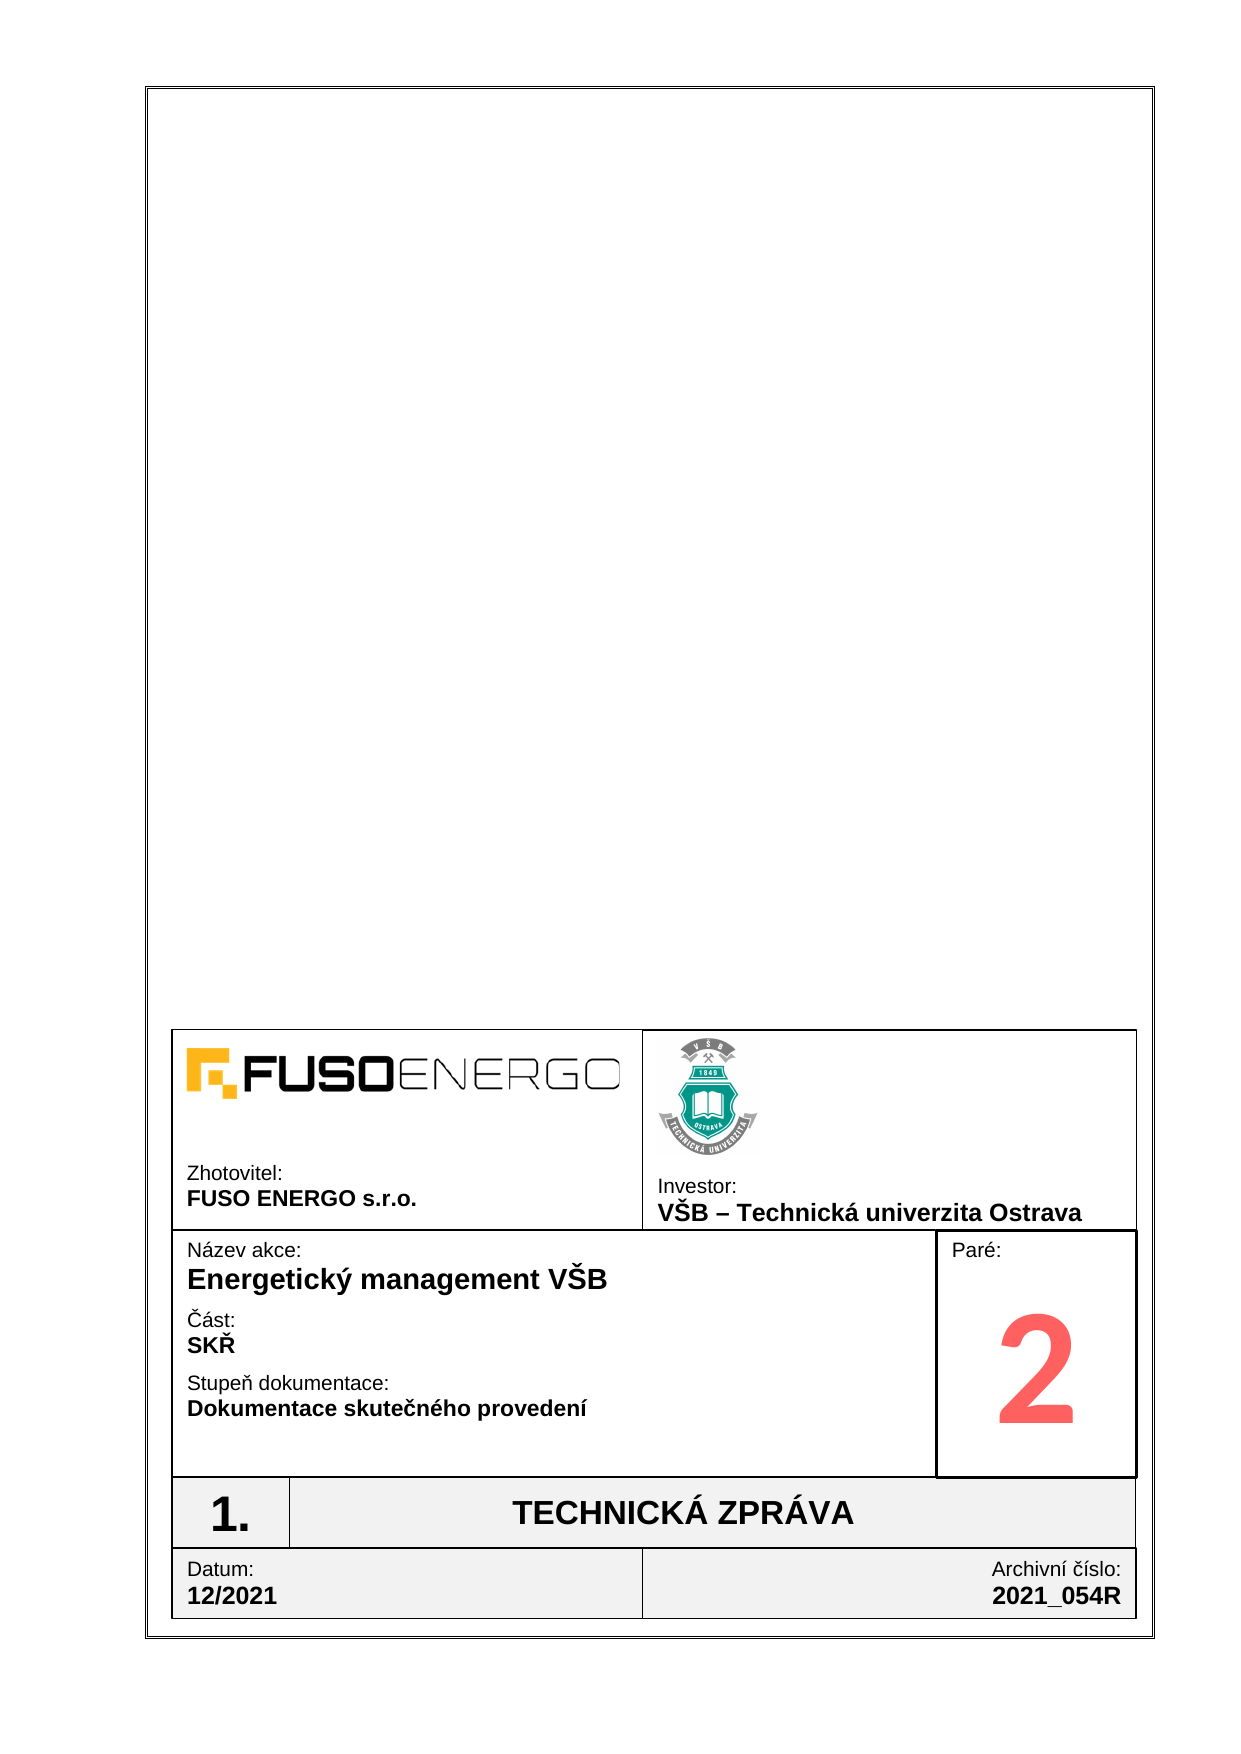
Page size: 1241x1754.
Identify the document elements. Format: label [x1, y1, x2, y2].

picture [657, 1037, 759, 1156]
picture [186, 1048, 620, 1099]
